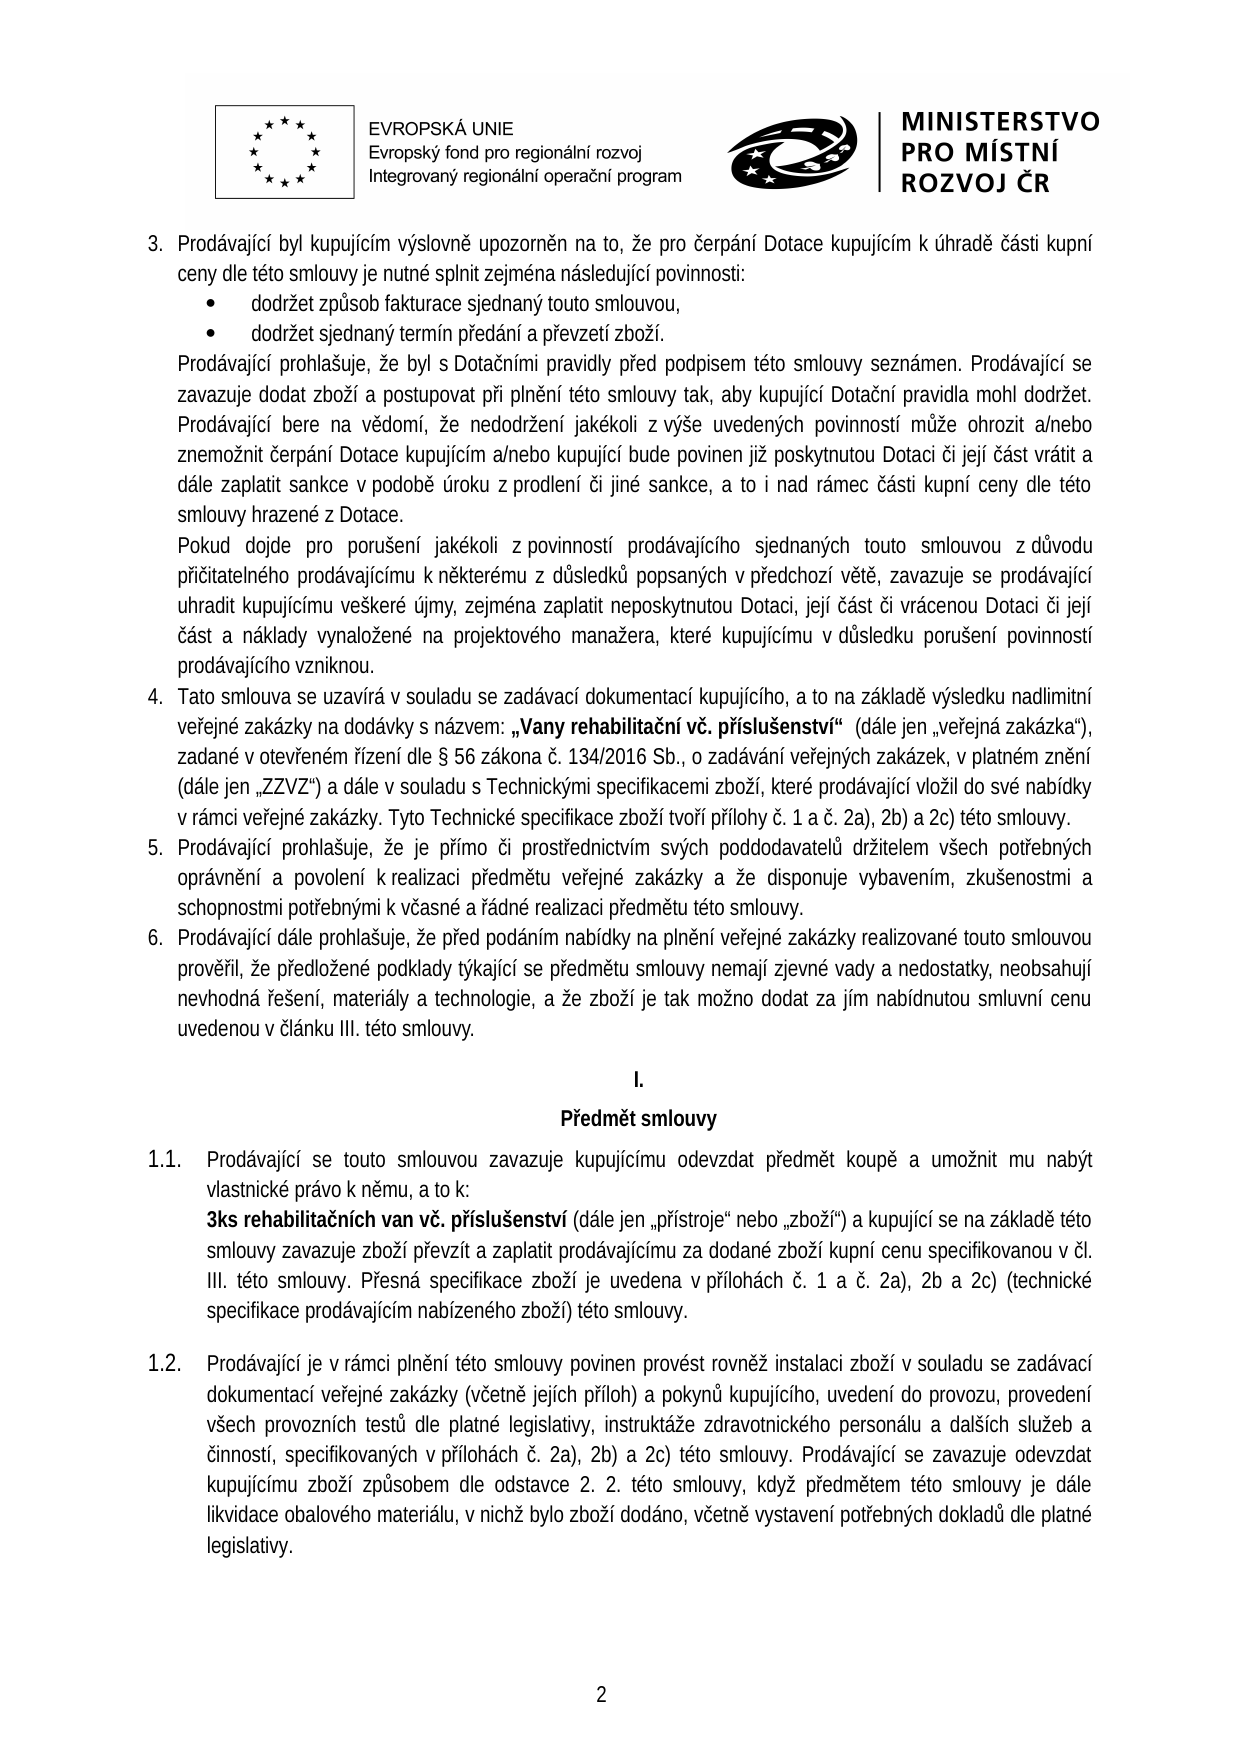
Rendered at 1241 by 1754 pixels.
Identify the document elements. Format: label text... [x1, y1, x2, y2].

list Prodávající je v rámci plnění této smlouvy povinen provést rovněž instalaci zboží v souladu se zadávací dokumentací veřejné zakázky (včetně jejích příloh) a pokynů kupujícího, uvedení do provozu, provedení všech provozních testů dle platné legislativy, instruktáže zdravotnického personálu a dalších služeb a činností, specifikovaných v přílohách č. 2a), 2b) a 2c) této smlouvy. Prodávající se zavazuje odevzdat kupujícímu zboží způsobem dle odstavce 2. 2. této smlouvy, když předmětem této smlouvy je dále likvidace obalového materiálu, v nichž bylo zboží dodáno, včetně vystavení potřebných dokladů dle platné legislativy. [148, 1348, 1093, 1558]
subtitle Předmět smlouvy [185, 1105, 1093, 1131]
list Prodávající dále prohlašuje, že před podáním nabídky na plnění veřejné zakázky realizované touto smlouvou prověřil, že předložené podklady týkající se předmětu smlouvy nemají zjevné vady a nedostatky, neobsahují nevhodná řešení, materiály a technologie, a že zboží je tak možno dodat za jím nabídnutou smluvní cenu uvedenou v článku III. této smlouvy. [148, 924, 1093, 1041]
list Prodávající prohlašuje, že je přímo či prostřednictvím svých poddodavatelů držitelem všech potřebných oprávnění a povolení k realizaci předmětu veřejné zakázky a že disponuje vybavením, zkušenostmi a schopnostmi potřebnými k včasné a řádné realizaci předmětu této smlouvy. [148, 834, 1093, 921]
list Prodávající byl kupujícím výslovně upozorněn na to, že pro čerpání Dotace kupujícím k úhradě části kupní ceny dle této smlouvy je nutné splnit zejména následující povinnosti: [148, 229, 1093, 286]
text I. [185, 1066, 1093, 1092]
list Prodávající prohlašuje, že byl s Dotačními pravidly před podpisem této smlouvy seznámen. Prodávající se zavazuje dodat zboží a postupovat při plnění této smlouvy tak, aby kupující Dotační pravidla mohl dodržet. Prodávající bere na vědomí, že nedodržení jakékoli z výše uvedených povinností může ohrozit a/nebo znemožnit čerpání Dotace kupujícím a/nebo kupující bude povinen již poskytnutou Dotaci či její část vrátit a dále zaplatit sankce v podobě úroku z prodlení či jiné sankce, a to i nad rámec části kupní ceny dle této smlouvy hrazené z Dotace. [177, 350, 1093, 528]
list Tato smlouva se uzavírá v souladu se zadávací dokumentací kupujícího, a to na základě výsledku nadlimitní veřejné zakázky na dodávky s názvem: „Vany rehabilitační vč. příslušenství“ (dále jen „veřejná zakázka“), zadané v otevřeném řízení dle § 56 zákona č. 134/2016 Sb., o zadávání veřejných zakázek, v platném znění (dále jen „ZZVZ“) a dále v souladu s Technickými specifikacemi zboží, které prodávající vložil do své nabídky v rámci veřejné zakázky. Tyto Technické specifikace zboží tvoří přílohy č. 1 a č. 2a), 2b) a 2c) této smlouvy. [148, 683, 1093, 830]
list Prodávající se touto smlouvou zavazuje kupujícímu odevzdat předmět koupě a umožnit mu nabýt vlastnické právo k němu, a to k: [148, 1144, 1093, 1203]
list dodržet sjednaný termín předání a převzetí zboží. [207, 320, 1093, 347]
list dodržet způsob fakturace sjednaný touto smlouvou, [207, 290, 1093, 316]
list 3ks rehabilitačních van vč. příslušenství (dále jen „přístroje“ nebo „zboží“) a kupující se na základě této smlouvy zavazuje zboží převzít a zaplatit prodávajícímu za dodané zboží kupní cenu specifikovanou v čl. III. této smlouvy. Přesná specifikace zboží je uvedena v přílohách č. 1 a č. 2a), 2b a 2c) (technické specifikace prodávajícím nabízeného zboží) této smlouvy. [207, 1206, 1093, 1323]
list Pokud dojde pro porušení jakékoli z povinností prodávajícího sjednaných touto smlouvou z důvodu přičitatelného prodávajícímu k některému z důsledků popsaných v předchozí větě, zavazuje se prodávající uhradit kupujícímu veškeré újmy, zejména zaplatit neposkytnutou Dotaci, její část či vrácenou Dotaci či její část a náklady vynaložené na projektového manažera, které kupujícímu v důsledku porušení povinností prodávajícího vzniknou. [177, 532, 1093, 679]
picture [184, 73, 1130, 230]
